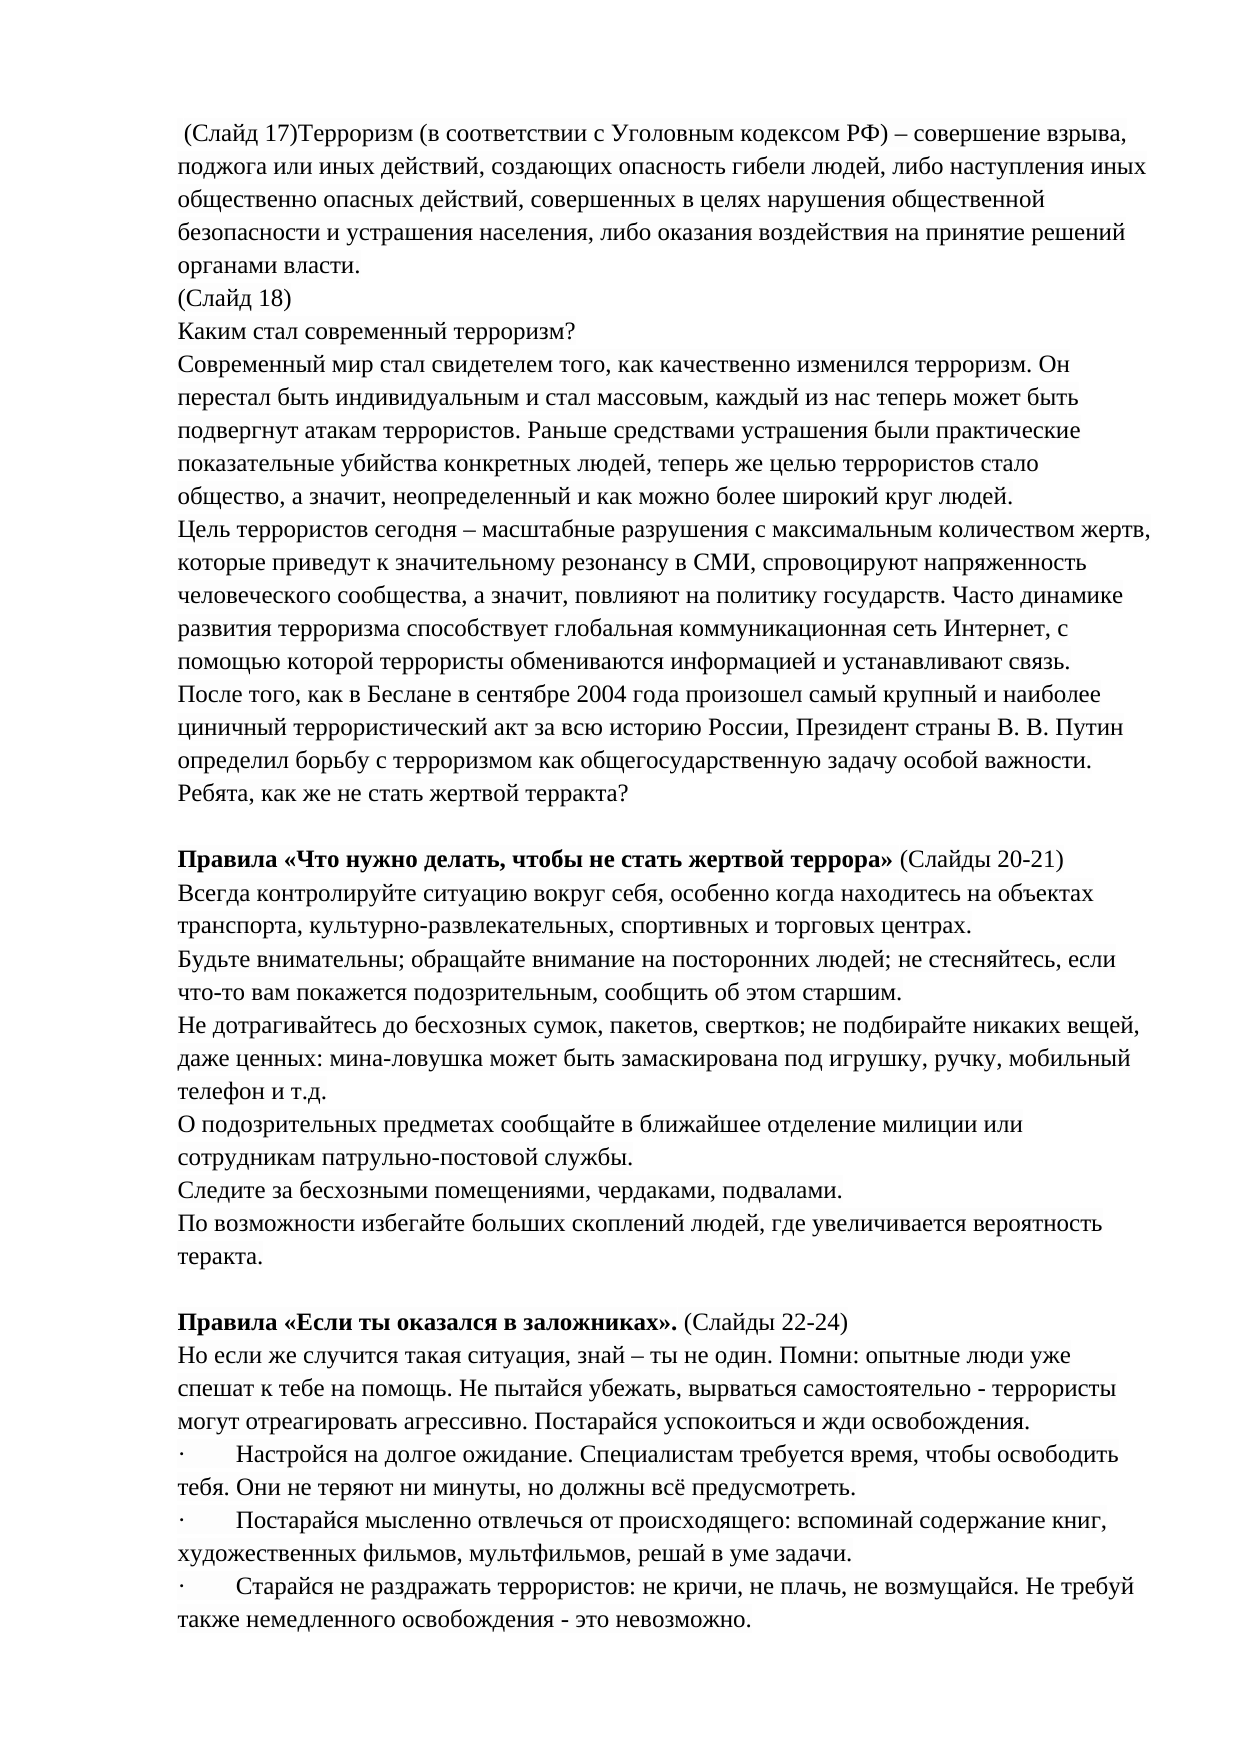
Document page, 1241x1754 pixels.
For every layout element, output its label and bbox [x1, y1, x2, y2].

text [177, 118, 1152, 1633]
